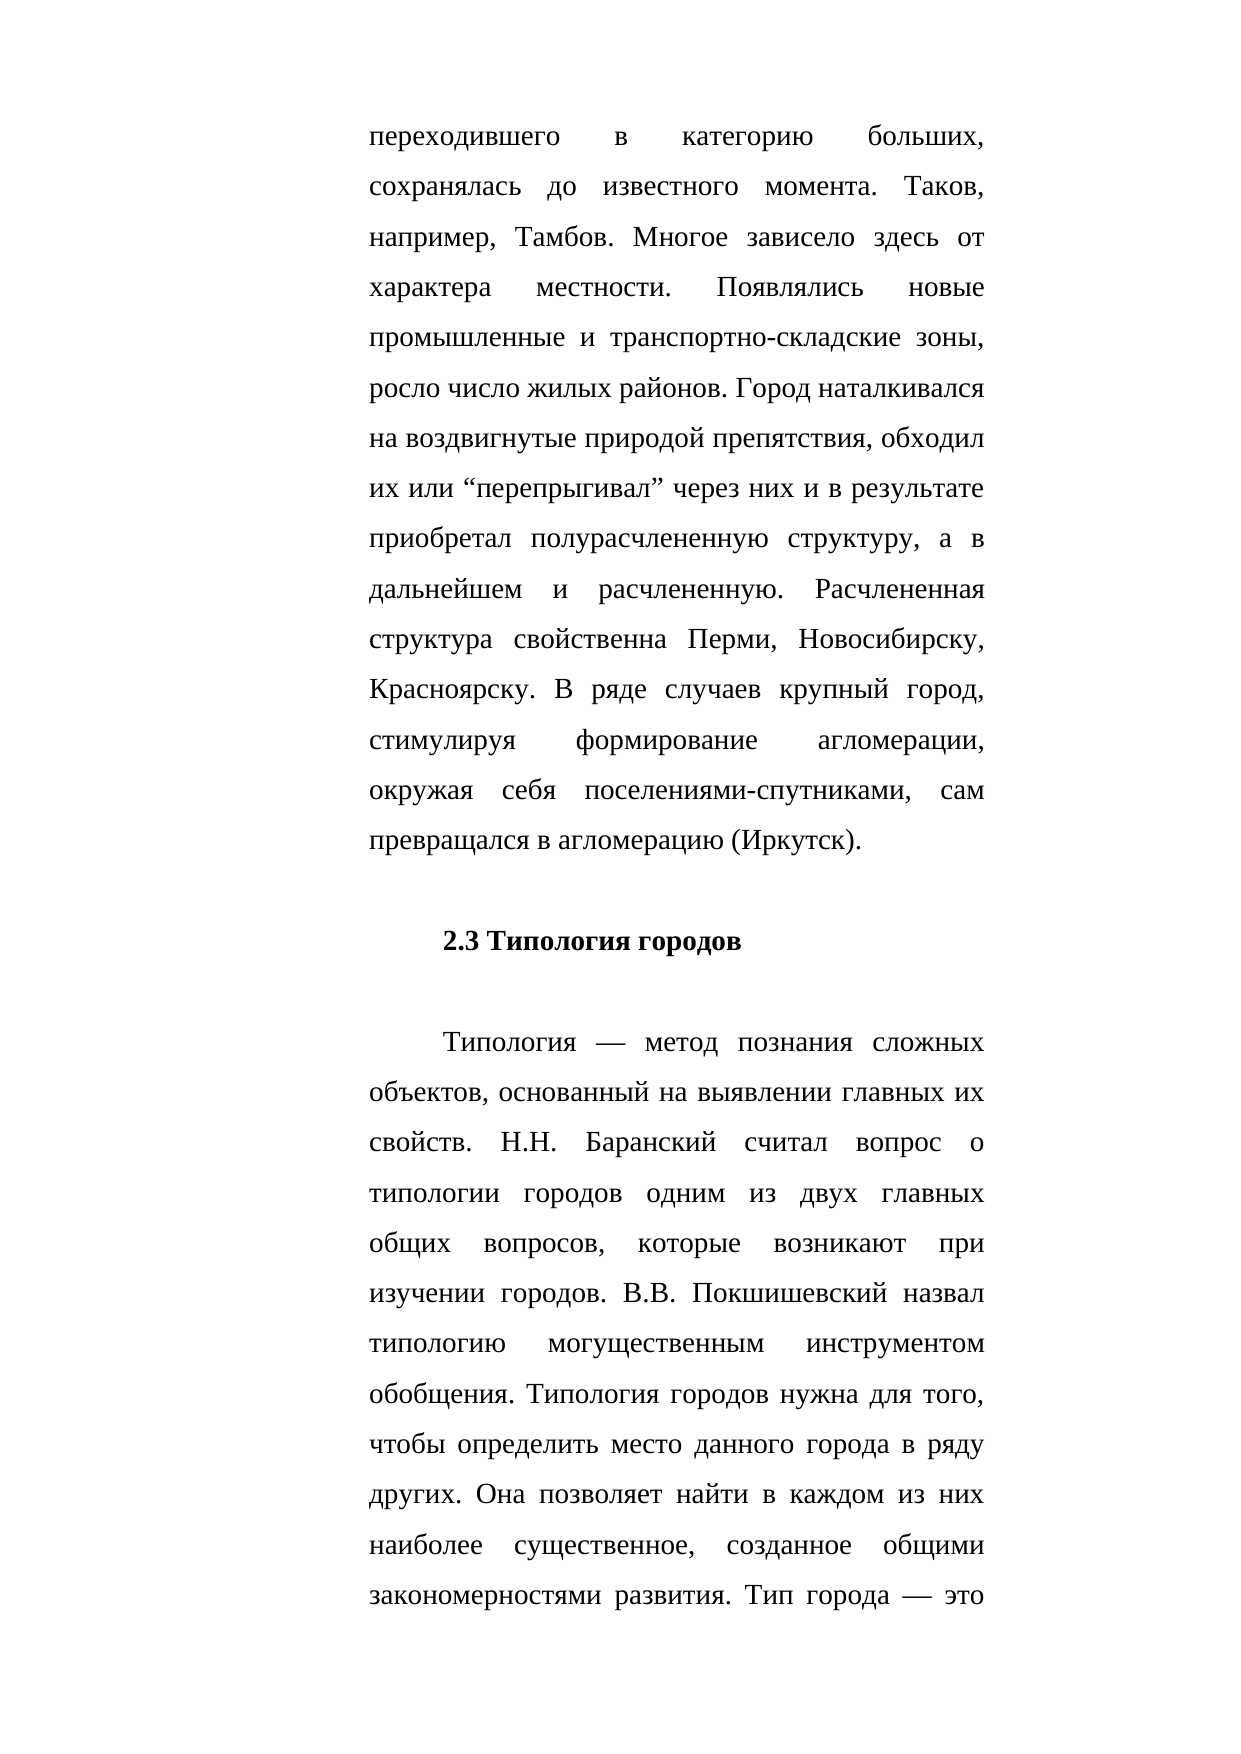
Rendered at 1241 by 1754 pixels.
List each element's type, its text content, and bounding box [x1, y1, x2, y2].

text 2.3 Типология городов [369, 923, 985, 957]
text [369, 118, 985, 856]
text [369, 1024, 985, 1611]
